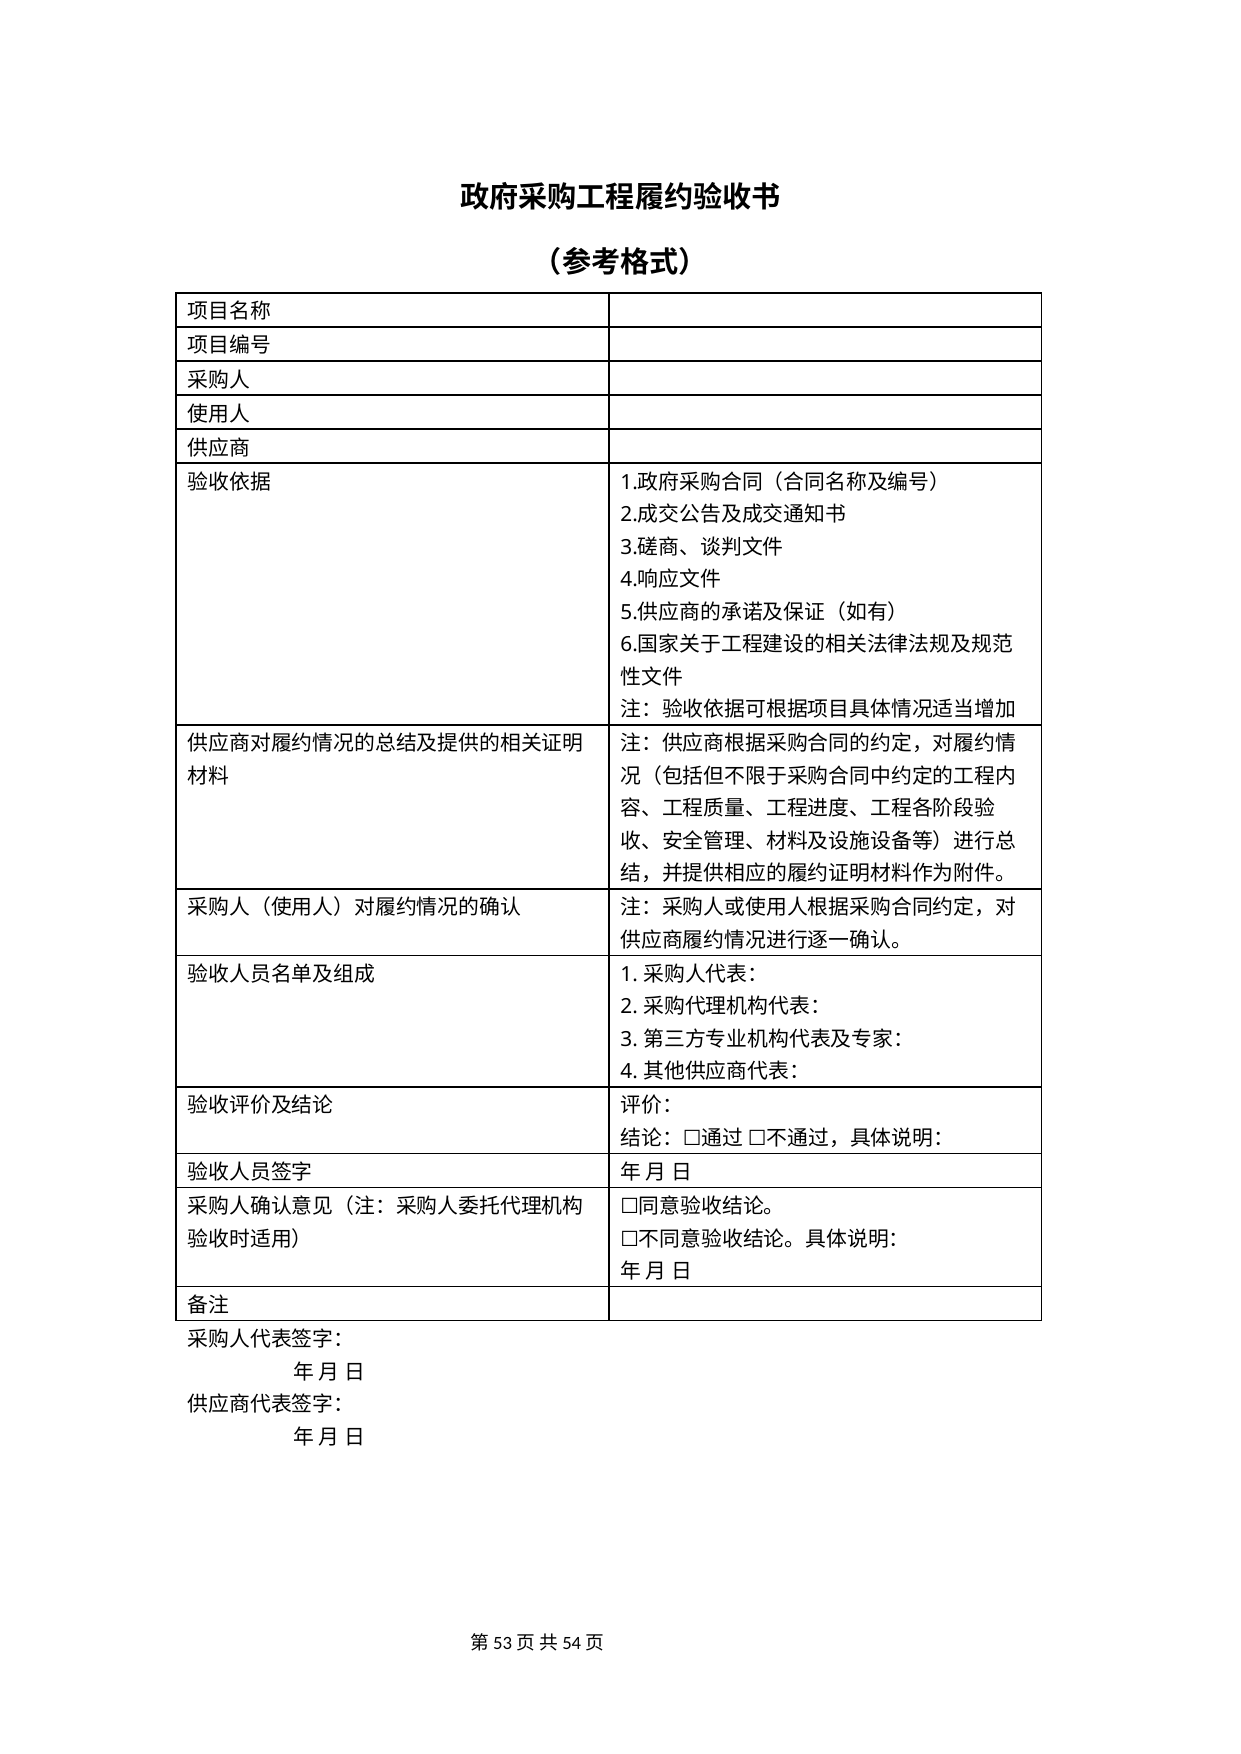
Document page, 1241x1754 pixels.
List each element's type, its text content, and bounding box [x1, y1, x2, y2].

table_cell 注：采购人或使用人根据采购合同约定，对供应商履约情况进行逐一确认。 [610, 890, 1041, 954]
table_cell 备注 [177, 1287, 608, 1320]
text 年 月 日 [187, 1354, 1053, 1386]
table_cell 采购人（使用人）对履约情况的确认 [177, 890, 608, 954]
table_header 项目名称 [177, 294, 608, 326]
table_cell 验收人员签字 [177, 1154, 608, 1187]
table_header [610, 294, 1041, 326]
text 供应商代表签字： [187, 1386, 1053, 1419]
table_cell [610, 430, 1041, 462]
table_cell 采购人确认意见（注：采购人委托代理机构验收时适用） [177, 1188, 608, 1286]
table_cell 注：供应商根据采购合同的约定，对履约情况（包括但不限于采购合同中约定的工程内容、工程质量、工程进度、工程各阶段验收、安全管理、材料及设施设备等）进行总结，并提供相应的履约证明材料作为附件。 [610, 726, 1041, 888]
table_cell 供应商 [177, 430, 608, 462]
table_cell [610, 1287, 1041, 1320]
table_cell 项目编号 [177, 328, 608, 360]
table_cell [610, 328, 1041, 360]
table_cell 采购人 [177, 362, 608, 394]
table_cell 使用人 [177, 396, 608, 428]
table_cell [610, 362, 1041, 394]
table_cell [610, 396, 1041, 428]
text （参考格式） [187, 227, 1053, 292]
table_cell 评价： 结论：☐通过 ☐不通过，具体说明： [610, 1088, 1041, 1153]
table_cell 验收人员名单及组成 [177, 956, 608, 1086]
table_cell 供应商对履约情况的总结及提供的相关证明材料 [177, 726, 608, 888]
table_cell 验收依据 [177, 464, 608, 724]
table_cell ☐同意验收结论。 ☐不同意验收结论。具体说明： 年 月 日 [610, 1188, 1041, 1286]
text 采购人代表签字： [187, 1321, 1053, 1354]
text 政府采购工程履约验收书 [187, 162, 1053, 227]
text 年 月 日 [187, 1419, 1053, 1451]
table_cell 1.政府采购合同（合同名称及编号） 2.成交公告及成交通知书 3.磋商、谈判文件 4.响应文件 5.供应商的承诺及保证（如有） 6.国家关于工程建设的相关法律法规及规范性文件 注：验收依据可根据项目具体情况适当增加 [610, 464, 1041, 724]
table_cell 1. 采购人代表： 2. 采购代理机构代表： 3. 第三方专业机构代表及专家： 4. 其他供应商代表： [610, 956, 1041, 1086]
table_cell 验收评价及结论 [177, 1088, 608, 1153]
table_cell 年 月 日 [610, 1154, 1041, 1187]
